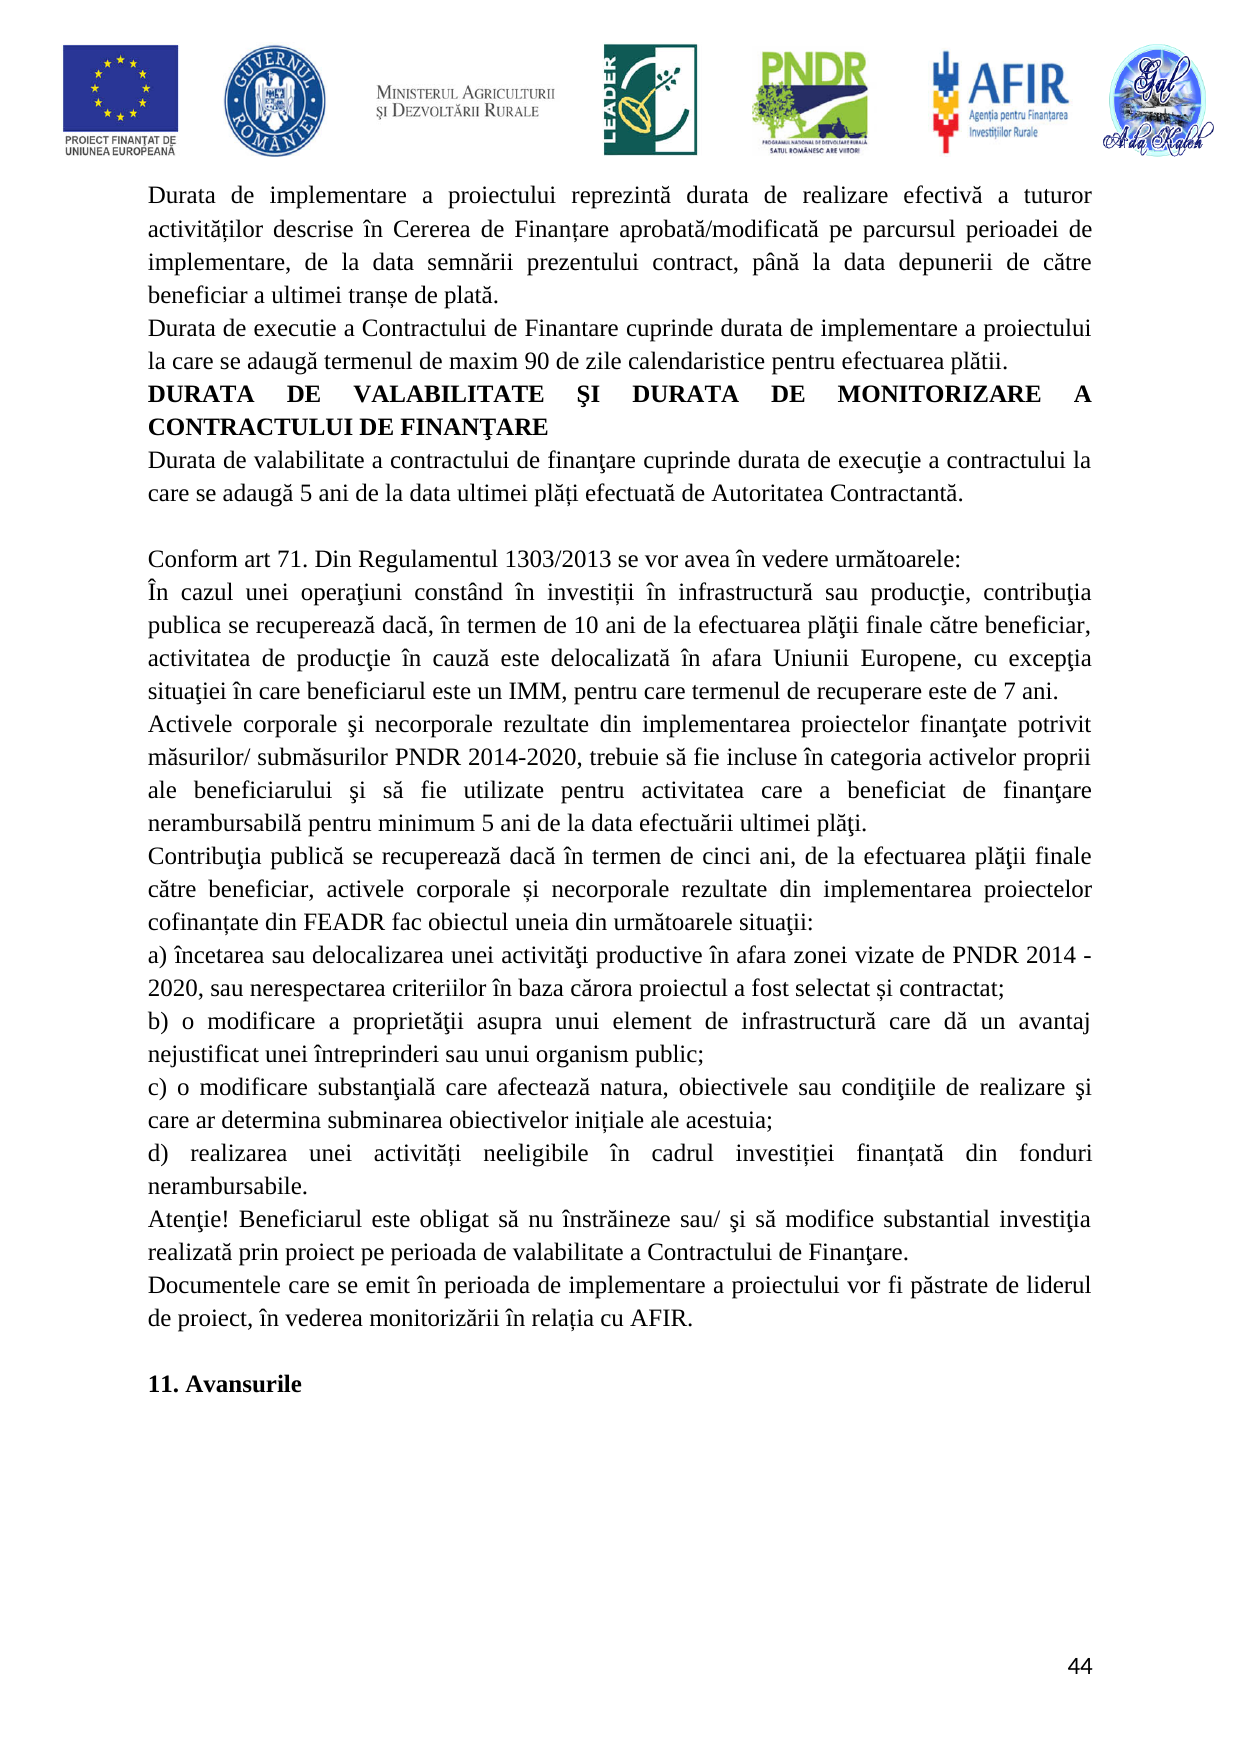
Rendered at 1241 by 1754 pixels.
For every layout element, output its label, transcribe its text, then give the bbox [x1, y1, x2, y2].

text În cazul unei operaţiuni constând în investiții în infrastructură sau producţie, contribuţia publica se recuperează dacă, în termen de 10 ani de la efectuarea plăţii finale către beneficiar, activitatea de producţie în cauză este delocalizată în afara Uniunii Europene, cu excepţia situaţiei în care beneficiarul este un IMM, pentru care termenul de recuperare este de 7 ani. [148, 577, 1093, 705]
text a) încetarea sau delocalizarea unei activităţi productive în afara zonei vizate de PNDR 2014 - 2020, sau nerespectarea criteriilor în baza cărora proiectul a fost selectat și contractat; [148, 940, 1093, 1002]
text b) o modificare a proprietăţii asupra unui element de infrastructură care dă un avantaj nejustificat unei întreprinderi sau unui organism public; [148, 1006, 1093, 1068]
text DURATA DE VALABILITATE ŞI DURATA DE MONITORIZARE A CONTRACTULUI DE FINANŢARE [148, 379, 1093, 441]
text d) realizarea unei activități neeligibile în cadrul investiției finanțată din fonduri nerambursabile. [148, 1138, 1093, 1200]
text Activele corporale şi necorporale rezultate din implementarea proiectelor finanţate potrivit măsurilor/ submăsurilor PNDR 2014-2020, trebuie să fie incluse în categoria activelor proprii ale beneficiarului şi să fie utilizate pentru activitatea care a beneficiat de finanţare nerambursabilă pentru minimum 5 ani de la data efectuării ultimei plăţi. [148, 709, 1093, 837]
text Conform art 71. Din Regulamentul 1303/2013 se vor avea în vedere următoarele: [148, 544, 1093, 573]
text c) o modificare substanţială care afectează natura, obiectivele sau condiţiile de realizare şi care ar determina subminarea obiectivelor inițiale ale acestuia; [148, 1072, 1093, 1134]
text Atenţie! Beneficiarul este obligat să nu înstrăineze sau/ şi să modifice substantial investiţia realizată prin proiect pe perioada de valabilitate a Contractului de Finanţare. [148, 1204, 1093, 1266]
text Contribuţia publică se recuperează dacă în termen de cinci ani, de la efectuarea plăţii finale către beneficiar, activele corporale și necorporale rezultate din implementarea proiectelor cofinanțate din FEADR fac obiectul uneia din următoarele situaţii: [148, 841, 1093, 936]
text Durata de executie a Contractului de Finantare cuprinde durata de implementare a proiectului la care se adaugă termenul de maxim 90 de zile calendaristice pentru efectuarea plătii. [148, 313, 1093, 374]
text Durata de implementare a proiectului reprezintă durata de realizare efectivă a tuturor activităților descrise în Cererea de Finanțare aprobată/modificată pe parcursul perioadei de implementare, de la data semnării prezentului contract, până la data depunerii de către beneficiar a ultimei tranșe de plată. [148, 157, 1093, 308]
picture [27, 19, 1215, 157]
text Durata de valabilitate a contractului de finanţare cuprinde durata de execuţie a contractului la care se adaugă 5 ani de la data ultimei plăți efectuată de Autoritatea Contractantă. [148, 445, 1093, 507]
text Documentele care se emit în perioada de implementare a proiectului vor fi păstrate de liderul de proiect, în vederea monitorizării în relația cu AFIR. [148, 1270, 1093, 1332]
subtitle 11. Avansurile [148, 1369, 1093, 1398]
